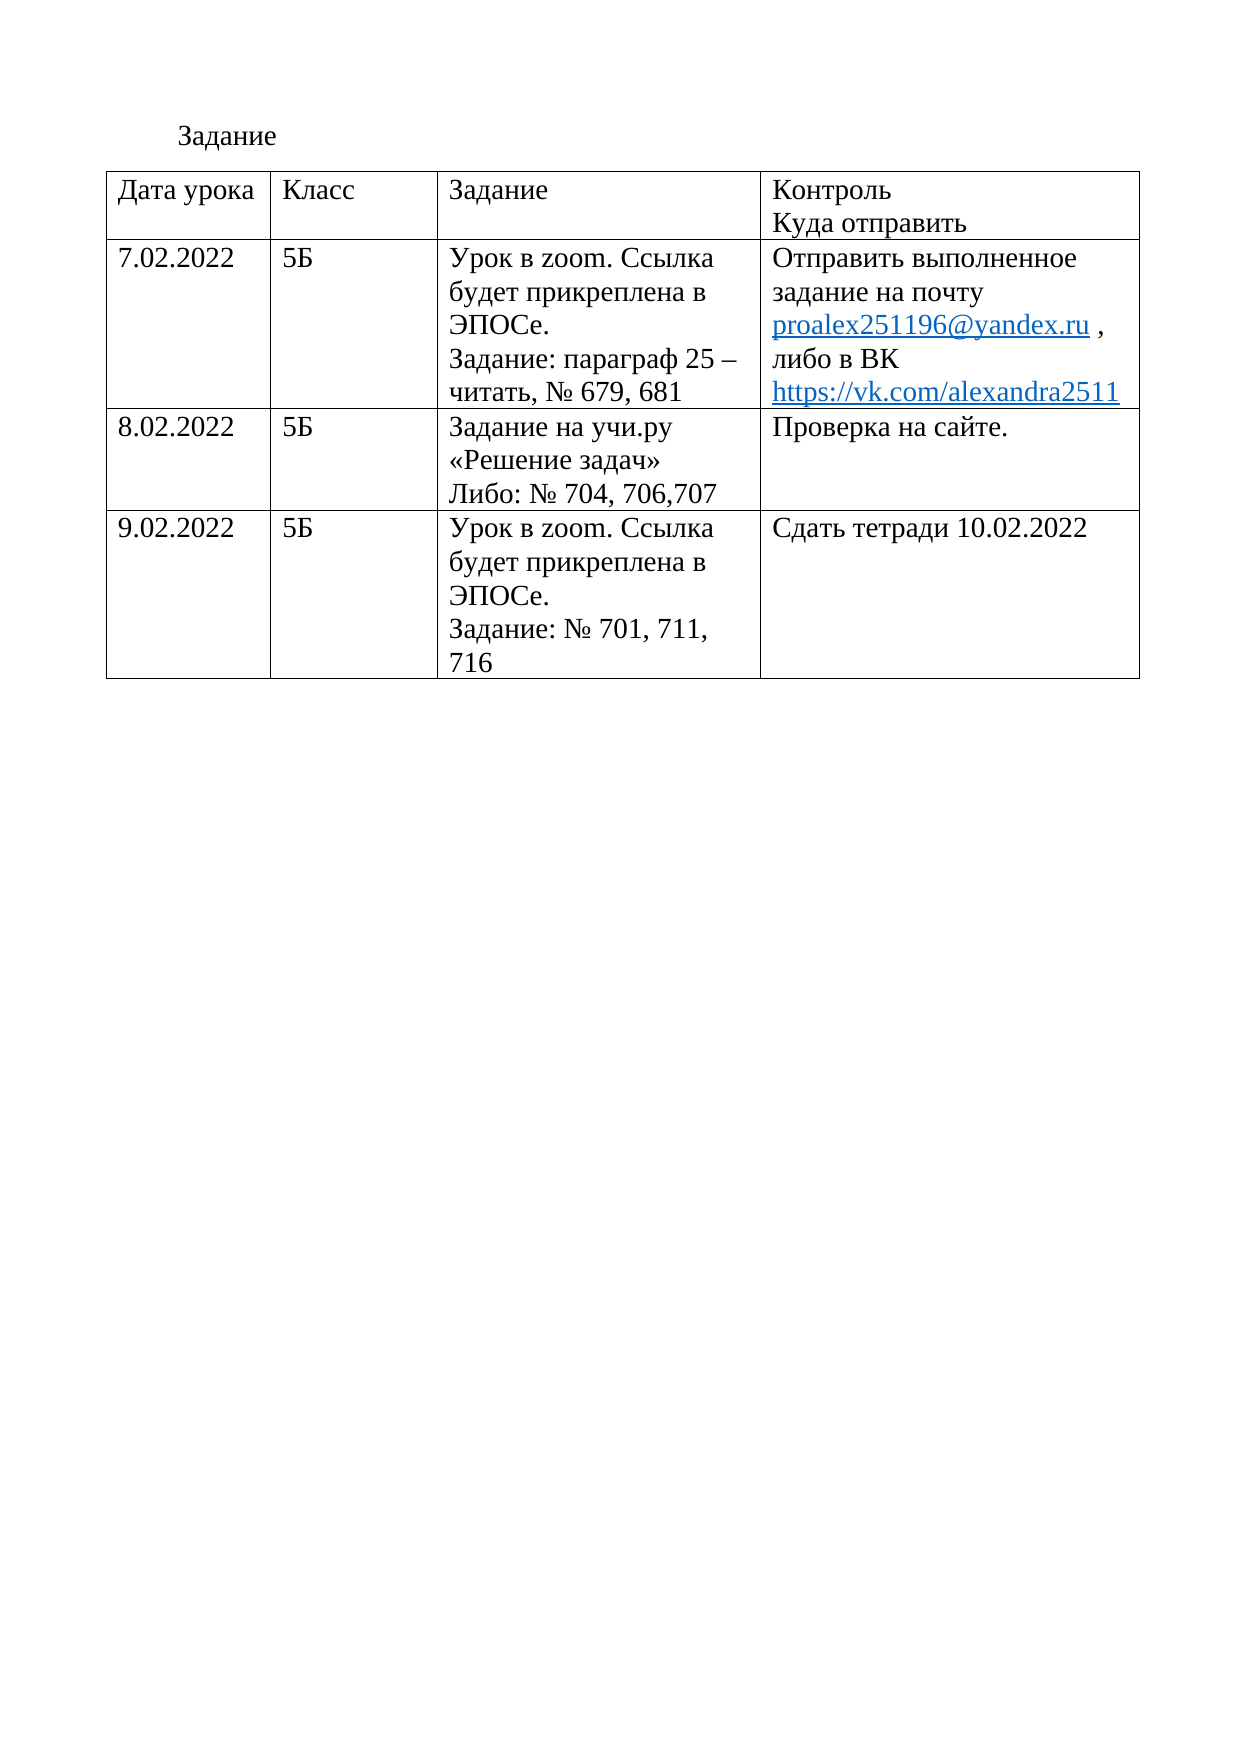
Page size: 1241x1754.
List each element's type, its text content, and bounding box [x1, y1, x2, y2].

table_cell 5Б [271, 511, 437, 678]
table_cell 9.02.2022 [107, 511, 270, 678]
table_header Контроль Куда отправить [761, 172, 1139, 239]
table_header Задание [438, 172, 760, 239]
table_cell Сдать тетради 10.02.2022 [761, 511, 1139, 678]
text Задание [177, 118, 1152, 152]
table_cell Отправить выполненное задание на почту proalex251196@yandex.ru , либо в ВК https://vk.com/alexandra2511 [761, 240, 1139, 408]
table_cell Задание на учи.ру «Решение задач» Либо: № 704, 706,707 [438, 409, 760, 509]
table_cell 8.02.2022 [107, 409, 270, 509]
table_cell Проверка на сайте. [761, 409, 1139, 509]
table_cell Урок в zoom. Ссылка будет прикреплена в ЭПОСе. Задание: № 701, 711, 716 [438, 511, 760, 678]
table_cell 5Б [271, 240, 437, 408]
table_header Класс [271, 172, 437, 239]
table_header Дата урока [107, 172, 270, 239]
table_cell 7.02.2022 [107, 240, 270, 408]
table_cell 5Б [271, 409, 437, 509]
table_cell Урок в zoom. Ссылка будет прикреплена в ЭПОСе. Задание: параграф 25 – читать, № 679, 681 [438, 240, 760, 408]
